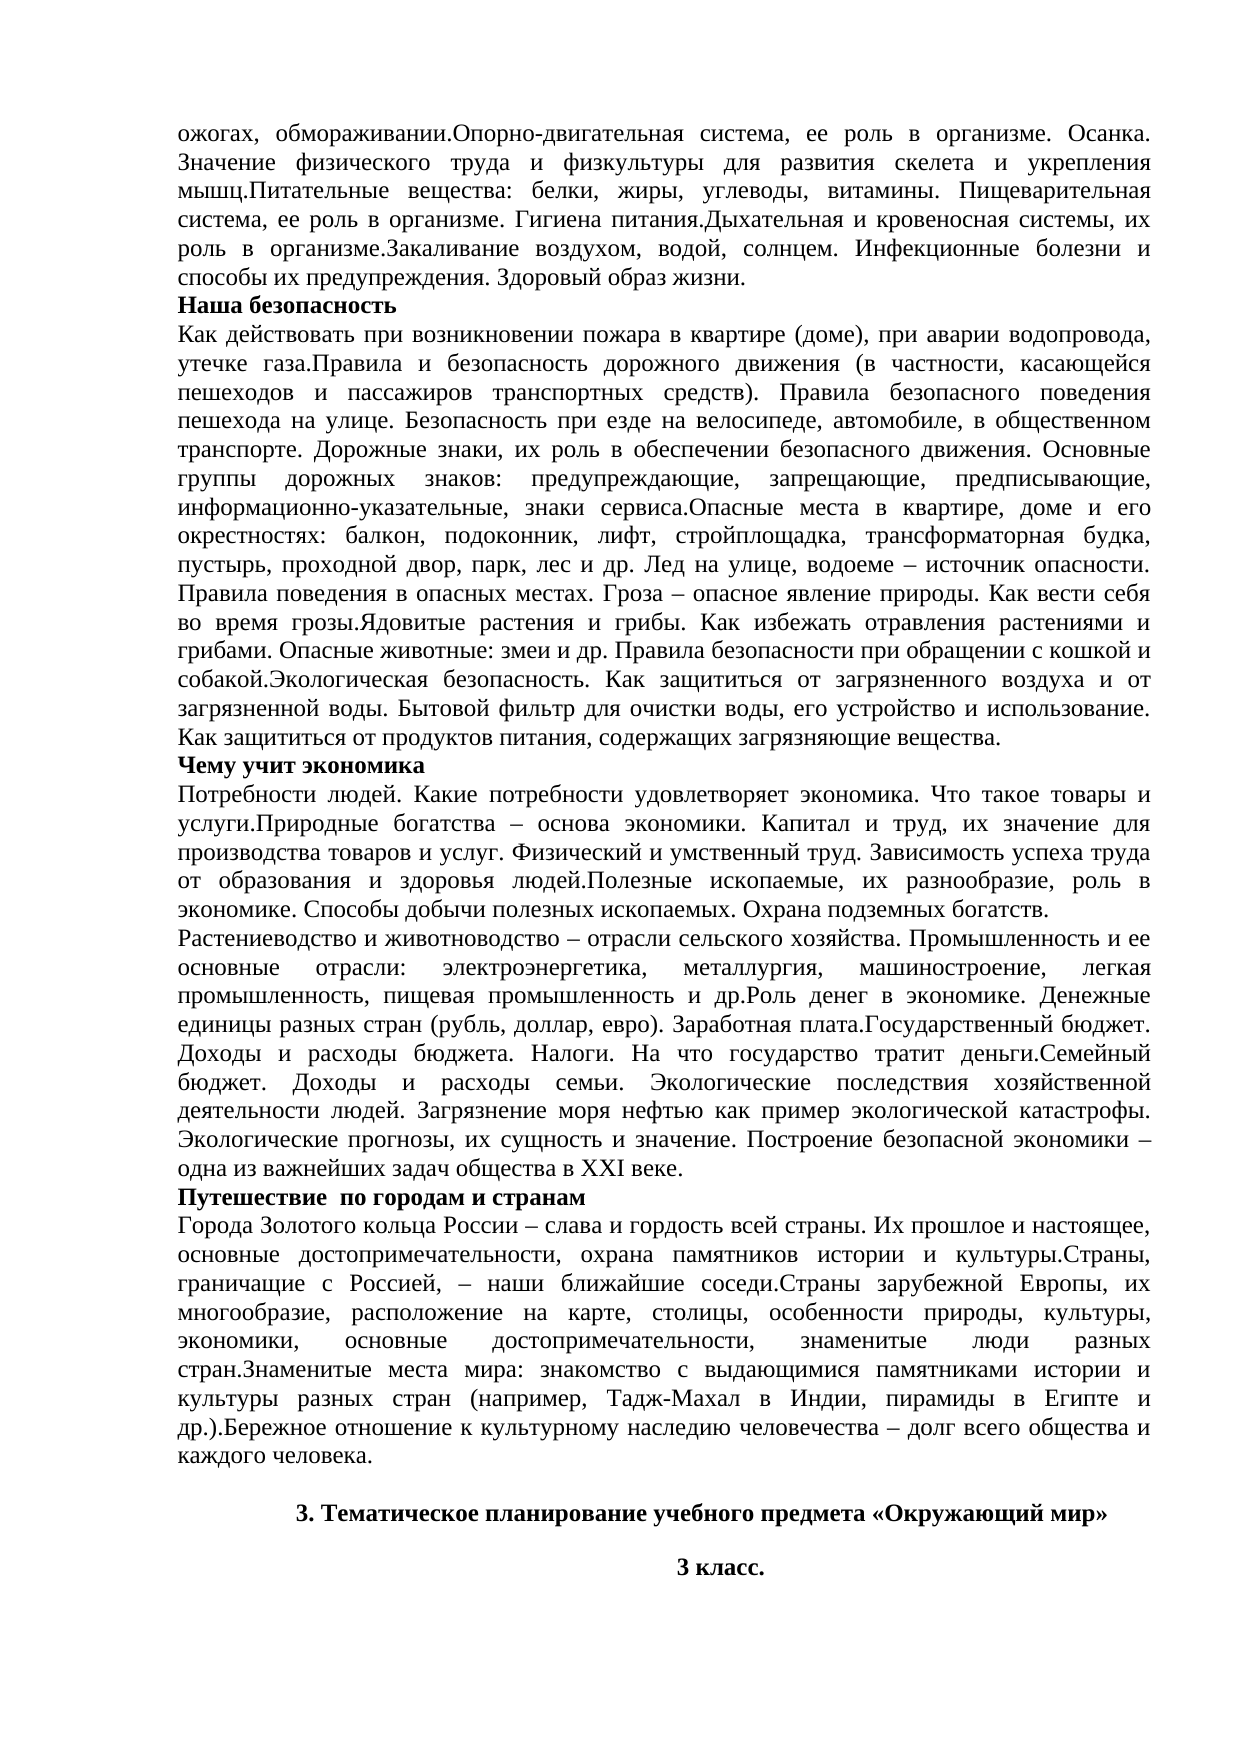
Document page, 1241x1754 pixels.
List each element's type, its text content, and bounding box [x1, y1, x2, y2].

text Чему учит экономика [177, 751, 1152, 779]
text Растениеводство и животноводство – отрасли сельского хозяйства. Промышленность и ее основные отрасли: электроэнергетика, металлургия, машиностроение, легкая промышленность, пищевая промышленность и др.Роль денег в экономике. Денежные единицы разных стран (рубль, доллар, евро). Заработная плата.Государственный бюджет. Доходы и расходы бюджета. Налоги. На что государство тратит деньги.Семейный бюджет. Доходы и расходы семьи. Экологические последствия хозяйственной деятельности людей. Загрязнение моря нефтью как пример экологической катастрофы. Экологические прогнозы, их сущность и значение. Построение безопасной экономики – одна из важнейших задач общества в XXI веке. [177, 923, 1152, 1182]
list 3 класс. [290, 1552, 1152, 1581]
text Потребности людей. Какие потребности удовлетворяет экономика. Что такое товары и услуги.Природные богатства – основа экономики. Капитал и труд, их значение для производства товаров и услуг. Физический и умственный труд. Зависимость успеха труда от образования и здоровья людей.Полезные ископаемые, их разнообразие, роль в экономике. Способы добычи полезных ископаемых. Охрана подземных богатств. [177, 779, 1152, 923]
text Наша безопасность [177, 291, 1152, 319]
text Как действовать при возникновении пожара в квартире (доме), при аварии водопровода, утечке газа.Правила и безопасность дорожного движения (в частности, касающейся пешеходов и пассажиров транспортных средств). Правила безопасного поведения пешехода на улице. Безопасность при езде на велосипеде, автомобиле, в общественном транспорте. Дорожные знаки, их роль в обеспечении безопасного движения. Основные группы дорожных знаков: предупреждающие, запрещающие, предписывающие, информационно-указательные, знаки сервиса.Опасные места в квартире, доме и его окрестностях: балкон, подоконник, лифт, стройплощадка, трансформаторная будка, пустырь, проходной двор, парк, лес и др. Лед на улице, водоеме – источник опасности. Правила поведения в опасных местах. Гроза – опасное явление природы. Как вести себя во время грозы.Ядовитые растения и грибы. Как избежать отравления растениями и грибами. Опасные животные: змеи и др. Правила безопасности при обращении с кошкой и собакой.Экологическая безопасность. Как защититься от загрязненного воздуха и от загрязненной воды. Бытовой фильтр для очистки воды, его устройство и использование. Как защититься от продуктов питания, содержащих загрязняющие вещества. [177, 319, 1152, 751]
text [177, 118, 1152, 291]
text Города Золотого кольца России – слава и гордость всей страны. Их прошлое и настоящее, основные достопримечательности, охрана памятников истории и культуры.Страны, граничащие с Россией, – наши ближайшие соседи.Страны зарубежной Европы, их многообразие, расположение на карте, столицы, особенности природы, культуры, экономики, основные достопримечательности, знаменитые люди разных стран.Знаменитые места мира: знакомство с выдающимися памятниками истории и культуры разных стран (например, Тадж-Махал в Индии, пирамиды в Египте и др.).Бережное отношение к культурному наследию человечества – долг всего общества и каждого человека. [177, 1211, 1152, 1469]
text Путешествие по городам и странам [177, 1182, 1152, 1211]
text 3. Тематическое планирование учебного предмета «Окружающий мир» [252, 1498, 1152, 1527]
